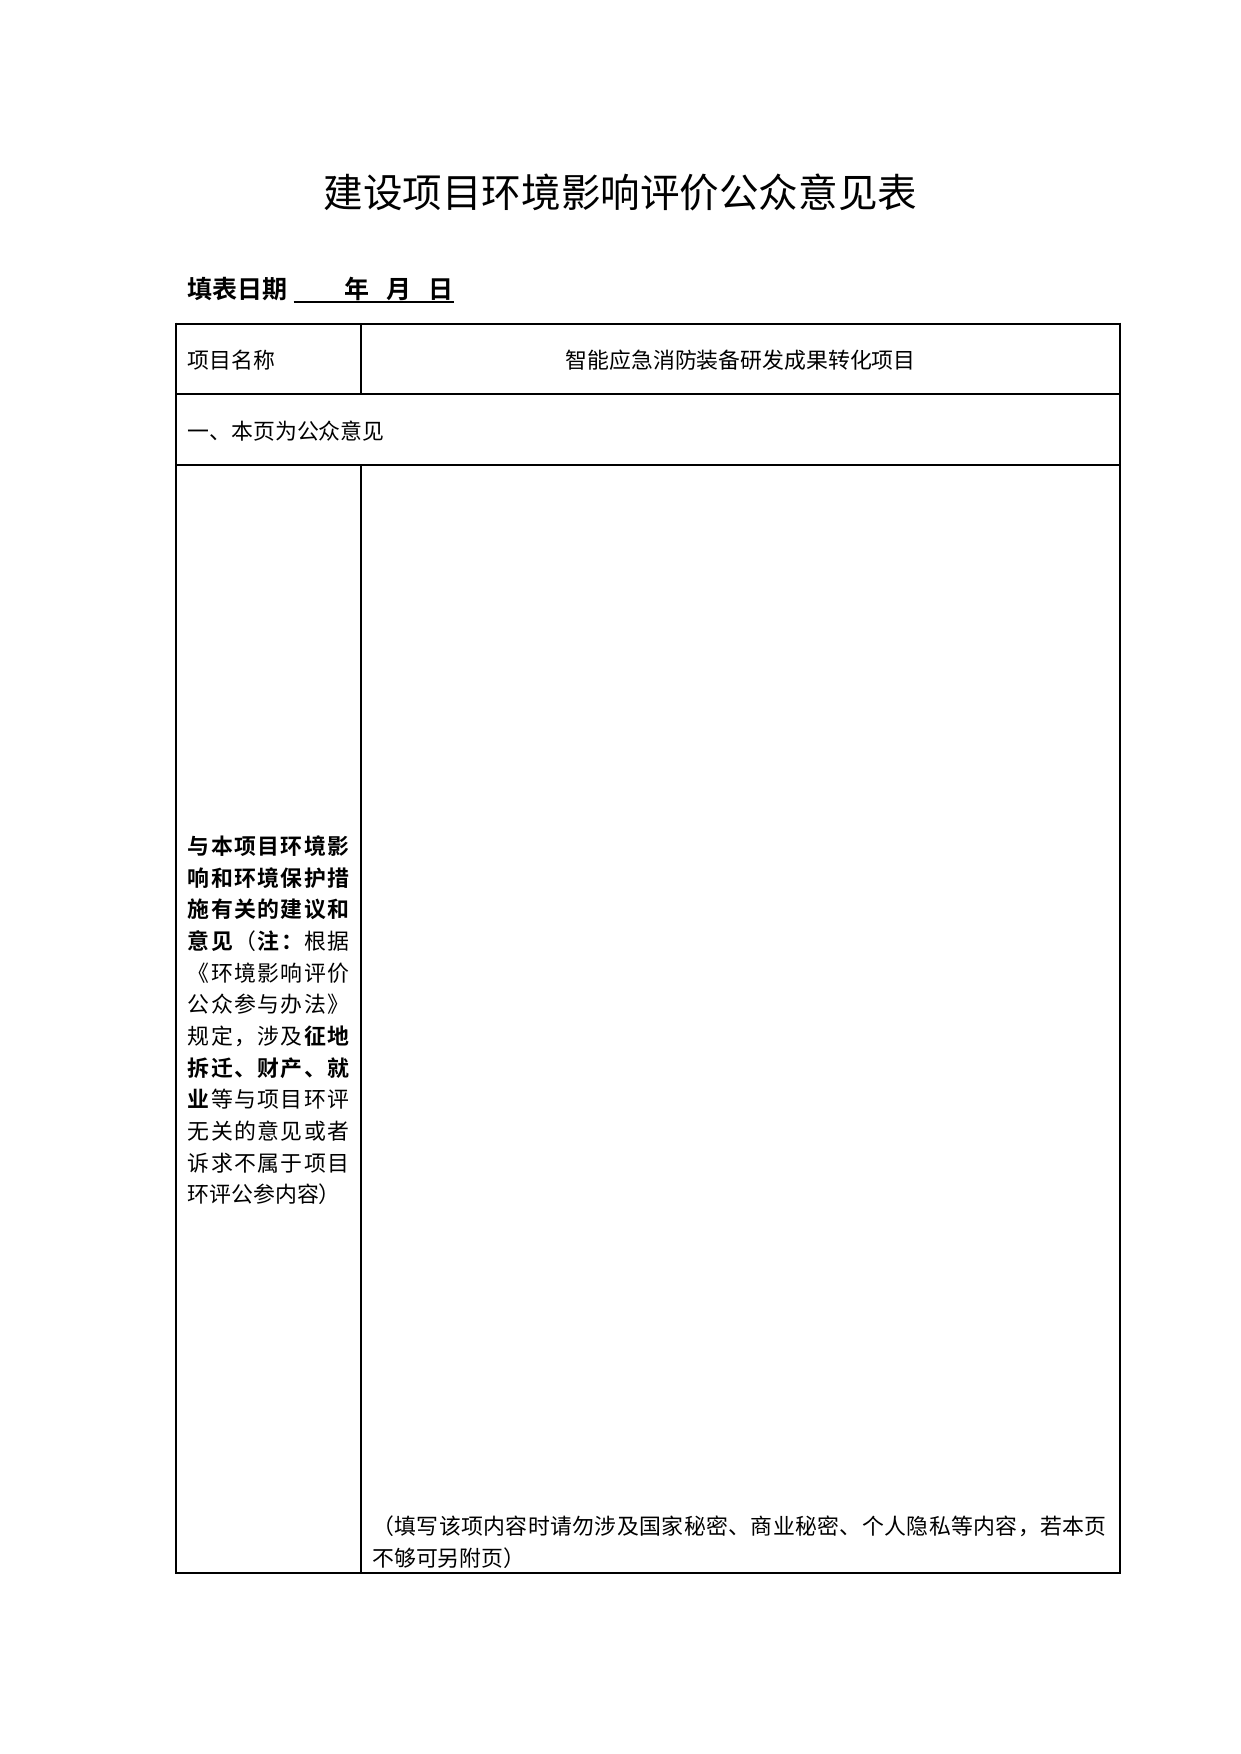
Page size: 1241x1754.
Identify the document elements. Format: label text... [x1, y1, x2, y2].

table_cell 与本项目环境影响和环境保护措施有关的建议和意见（注：根据《环境影响评价公众参与办法》规定，涉及征地拆迁、财产、就业等与项目环评无关的意见或者诉求不属于项目环评公参内容） [177, 466, 360, 1572]
text 填表日期 年 月 日 [187, 270, 1053, 306]
table_cell 一、本页为公众意见 [177, 395, 1119, 464]
table_header 项目名称 [177, 325, 360, 393]
table_cell （填写该项内容时请勿涉及国家秘密、商业秘密、个人隐私等内容，若本页不够可另附页） [362, 466, 1119, 1572]
table_header 智能应急消防装备研发成果转化项目 [362, 325, 1119, 393]
text 建设项目环境影响评价公众意见表 [187, 162, 1053, 219]
